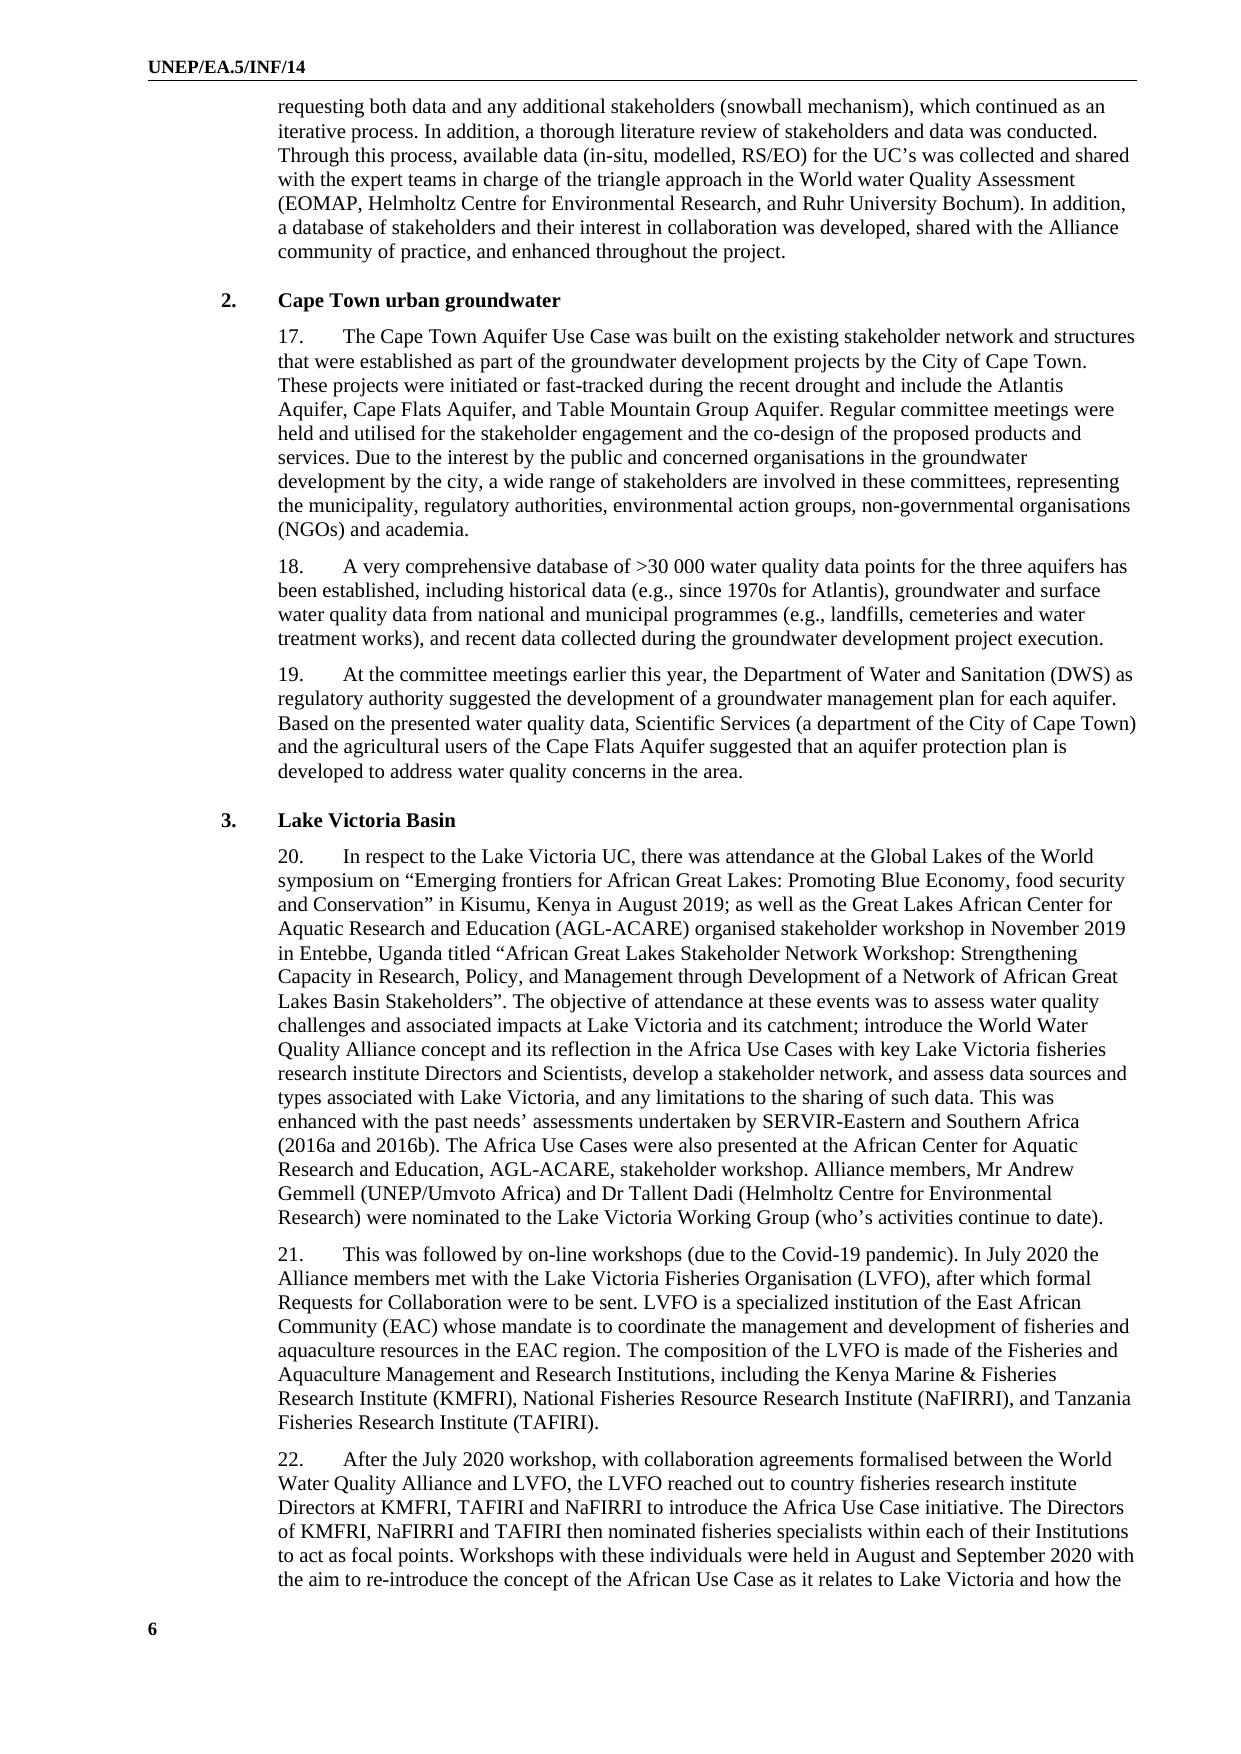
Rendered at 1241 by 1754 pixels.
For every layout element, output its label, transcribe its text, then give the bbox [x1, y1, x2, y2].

text At the committee meetings earlier this year, the Department of Water and Sanitation (DWS) as regulatory authority suggested the development of a groundwater management plan for each aquifer. Based on the presented water quality data, Scientific Services (a department of the City of Cape Town) and the agricultural users of the Cape Flats Aquifer suggested that an aquifer protection plan is developed to address water quality concerns in the area. [278, 662, 1137, 783]
text In respect to the Lake Victoria UC, there was attendance at the Global Lakes of the World symposium on “Emerging frontiers for African Great Lakes: Promoting Blue Economy, food security and Conservation” in Kisumu, Kenya in August 2019; as well as the Great Lakes African Center for Aquatic Research and Education (AGL-ACARE) organised stakeholder workshop in November 2019 in Entebbe, Uganda titled “African Great Lakes Stakeholder Network Workshop: Strengthening Capacity in Research, Policy, and Management through Development of a Network of African Great Lakes Basin Stakeholders”. The objective of attendance at these events was to assess water quality challenges and associated impacts at Lake Victoria and its catchment; introduce the World Water Quality Alliance concept and its reflection in the Africa Use Cases with key Lake Victoria fisheries research institute Directors and Scientists, develop a stakeholder network, and assess data sources and types associated with Lake Victoria, and any limitations to the sharing of such data. This was enhanced with the past needs’ assessments undertaken by SERVIR-Eastern and Southern Africa (2016a and 2016b). The Africa Use Cases were also presented at the African Center for Aquatic Research and Education, AGL-ACARE, stakeholder workshop. Alliance members, Mr Andrew Gemmell (UNEP/Umvoto Africa) and Dr Tallent Dadi (Helmholtz Centre for Environmental Research) were nominated to the Lake Victoria Working Group (who’s activities continue to date). [278, 844, 1137, 1229]
text This was followed by on-line workshops (due to the Covid-19 pandemic). In July 2020 the Alliance members met with the Lake Victoria Fisheries Organisation (LVFO), after which formal Requests for Collaboration were to be sent. LVFO is a specialized institution of the East African Community (EAC) whose mandate is to coordinate the management and development of fisheries and aquaculture resources in the EAC region. The composition of the LVFO is made of the Fisheries and Aquaculture Management and Research Institutions, including the Kenya Marine & Fisheries Research Institute (KMFRI), National Fisheries Resource Research Institute (NaFIRRI), and Tanzania Fisheries Research Institute (TAFIRI). [278, 1242, 1137, 1434]
text 3. Lake Victoria Basin [148, 808, 1107, 832]
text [278, 94, 1137, 263]
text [278, 1447, 1137, 1591]
text 2. Cape Town urban groundwater [148, 288, 1107, 312]
text The Cape Town Aquifer Use Case was built on the existing stakeholder network and structures that were established as part of the groundwater development projects by the City of Cape Town. These projects were initiated or fast-tracked during the recent drought and include the Atlantis Aquifer, Cape Flats Aquifer, and Table Mountain Group Aquifer. Regular committee meetings were held and utilised for the stakeholder engagement and the co-design of the proposed products and services. Due to the interest by the public and concerned organisations in the groundwater development by the city, a wide range of stakeholders are involved in these committees, representing the municipality, regulatory authorities, environmental action groups, non-governmental organisations (NGOs) and academia. [278, 324, 1137, 541]
text A very comprehensive database of >30 000 water quality data points for the three aquifers has been established, including historical data (e.g., since 1970s for Atlantis), groundwater and surface water quality data from national and municipal programmes (e.g., landfills, cemeteries and water treatment works), and recent data collected during the groundwater development project execution. [278, 553, 1137, 650]
